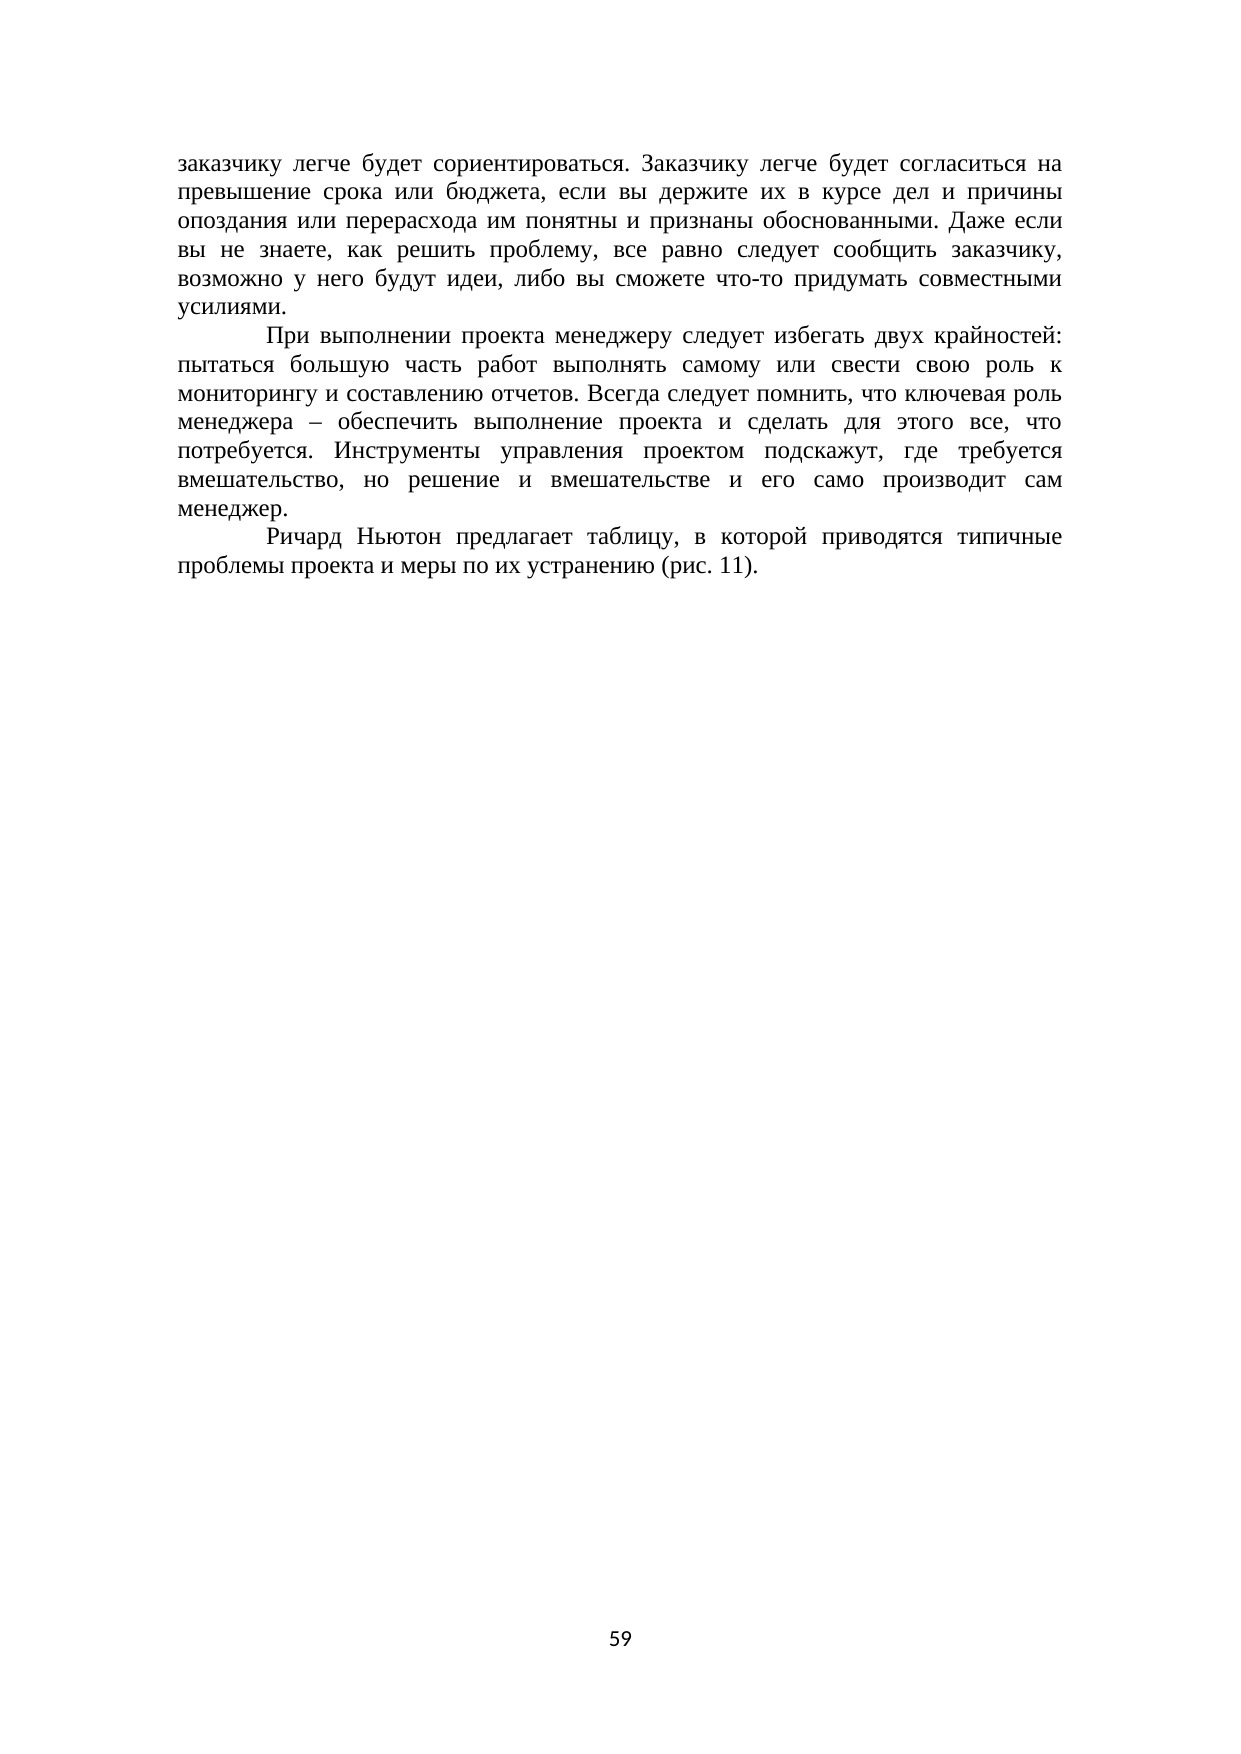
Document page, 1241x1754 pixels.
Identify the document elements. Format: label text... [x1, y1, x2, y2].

text Ричард Ньютон предлагает таблицу, в которой приводятся типичные проблемы проекта и меры по их устранению (рис. 11). [177, 521, 1063, 579]
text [177, 148, 1063, 320]
text При выполнении проекта менеджеру следует избегать двух крайностей: пытаться большую часть работ выполнять самому или свести свою роль к мониторингу и составлению отчетов. Всегда следует помнить, что ключевая роль менеджера – обеспечить выполнение проекта и сделать для этого все, что потребуется. Инструменты управления проектом подскажут, где требуется вмешательство, но решение и вмешательстве и его само производит сам менеджер. [177, 320, 1063, 521]
